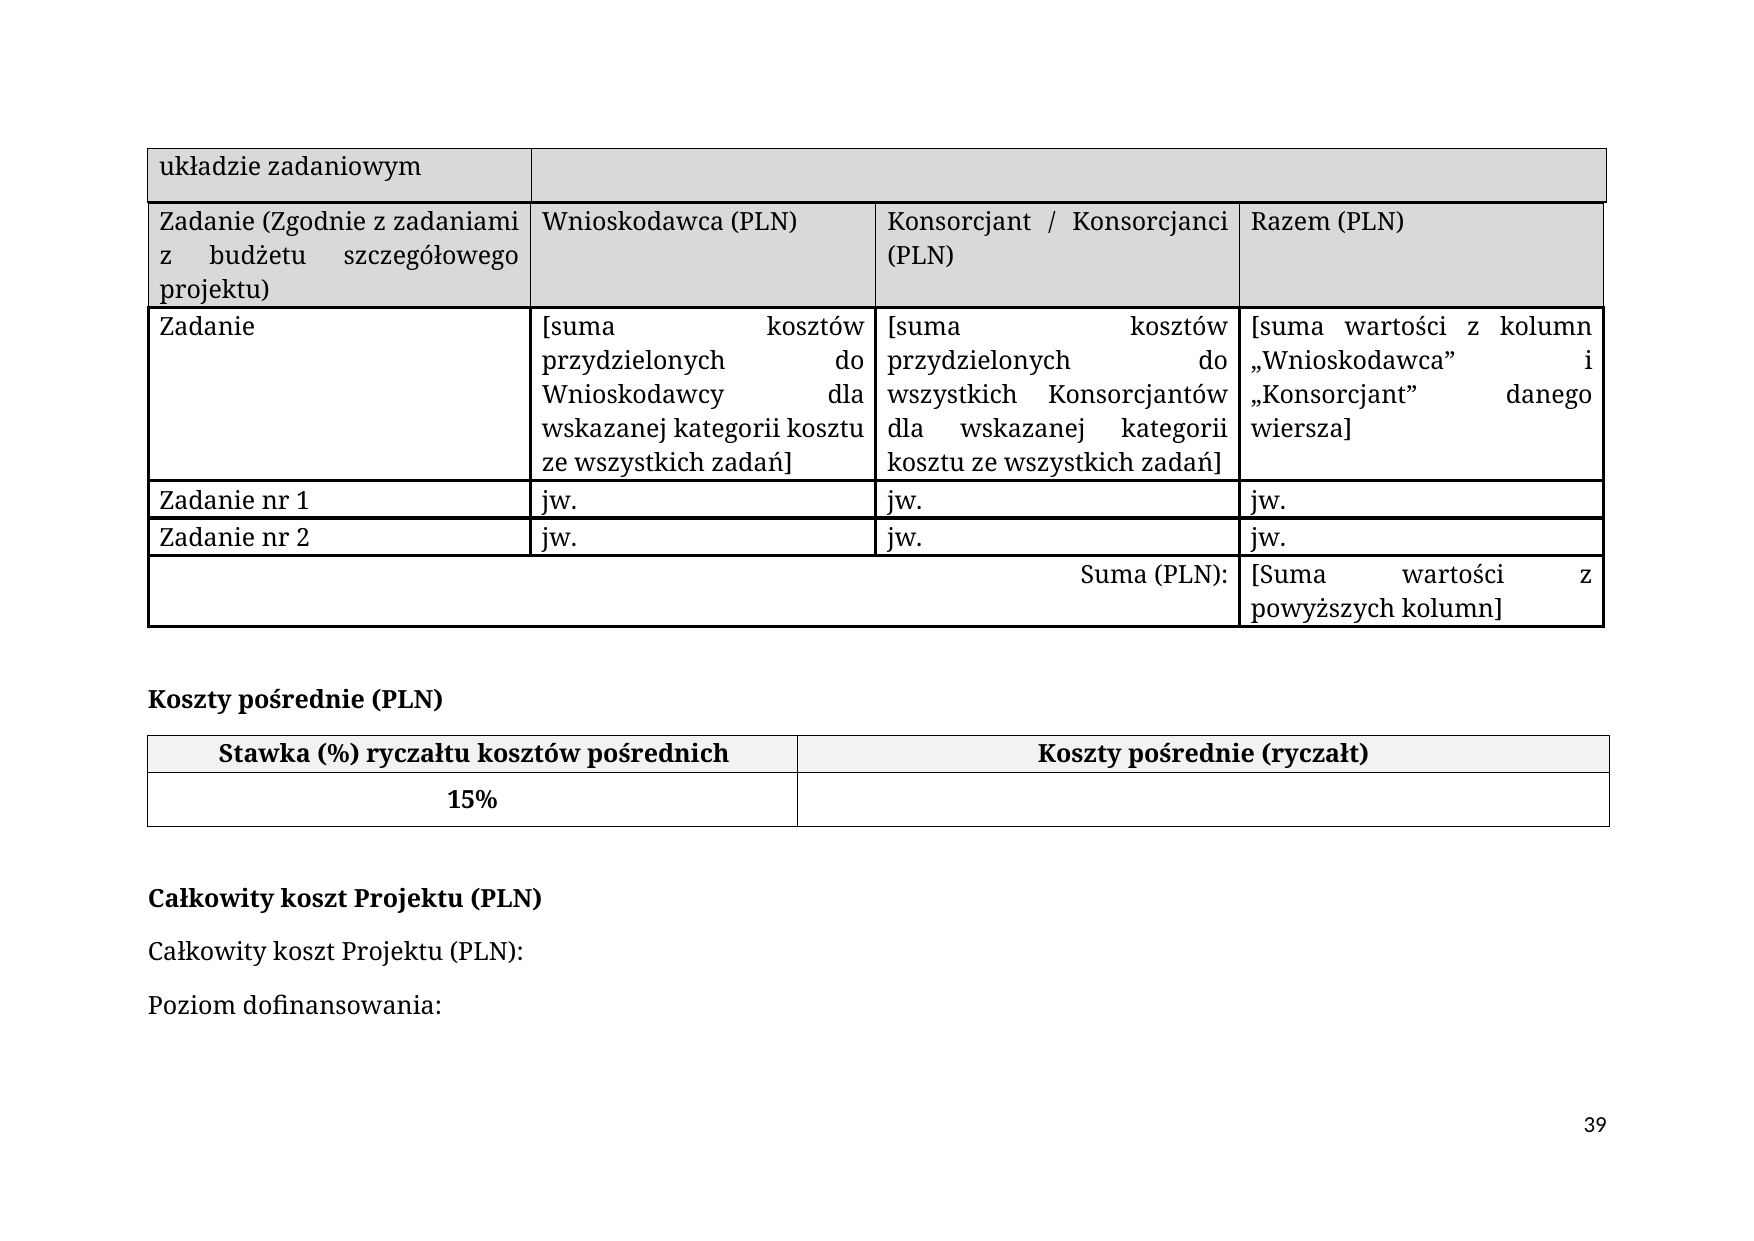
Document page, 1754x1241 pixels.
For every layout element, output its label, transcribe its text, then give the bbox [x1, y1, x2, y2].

table_cell Suma (PLN): [150, 557, 1238, 625]
table_cell jw. [877, 520, 1238, 553]
table_cell jw. [532, 482, 874, 516]
table_header Wnioskodawca (PLN) [531, 204, 875, 306]
table_header Stawka (%) ryczałtu kosztów pośrednich [148, 736, 797, 772]
table_cell Zadanie nr 2 [150, 520, 529, 553]
table_cell [Suma wartości z powyższych kolumn] [1241, 557, 1602, 625]
table_cell jw. [532, 520, 874, 553]
table_cell 15% [148, 773, 797, 826]
table_cell jw. [1241, 482, 1602, 516]
text Koszty pośrednie (PLN) [148, 681, 1606, 715]
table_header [532, 149, 1606, 201]
table_header Konsorcjant / Konsorcjanci (PLN) [876, 204, 1239, 306]
table_cell [suma kosztów przydzielonych do Wnioskodawcy dla wskazanej kategorii kosztu ze wszystkich zadań] [532, 309, 874, 479]
text Całkowity koszt Projektu (PLN): [148, 934, 1606, 968]
table_cell Zadanie [150, 309, 529, 479]
table_cell [suma kosztów przydzielonych do wszystkich Konsorcjantów dla wskazanej kategorii kosztu ze wszystkich zadań] [877, 309, 1238, 479]
table_cell [798, 773, 1609, 826]
table_header Razem (PLN) [1240, 204, 1603, 306]
table_cell jw. [1241, 520, 1602, 553]
table_header Koszty pośrednie (ryczałt) [798, 736, 1609, 772]
text Całkowity koszt Projektu (PLN) [148, 881, 1606, 914]
table_cell jw. [877, 482, 1238, 516]
table_cell Zadanie nr 1 [150, 482, 529, 516]
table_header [148, 149, 531, 201]
text Poziom dofinansowania: [148, 987, 1606, 1021]
table_header Zadanie (Zgodnie z zadaniami z budżetu szczegółowego projektu) [149, 204, 530, 306]
table_cell [suma wartości z kolumn „Wnioskodawca” i „Konsorcjant” danego wiersza] [1241, 309, 1602, 479]
